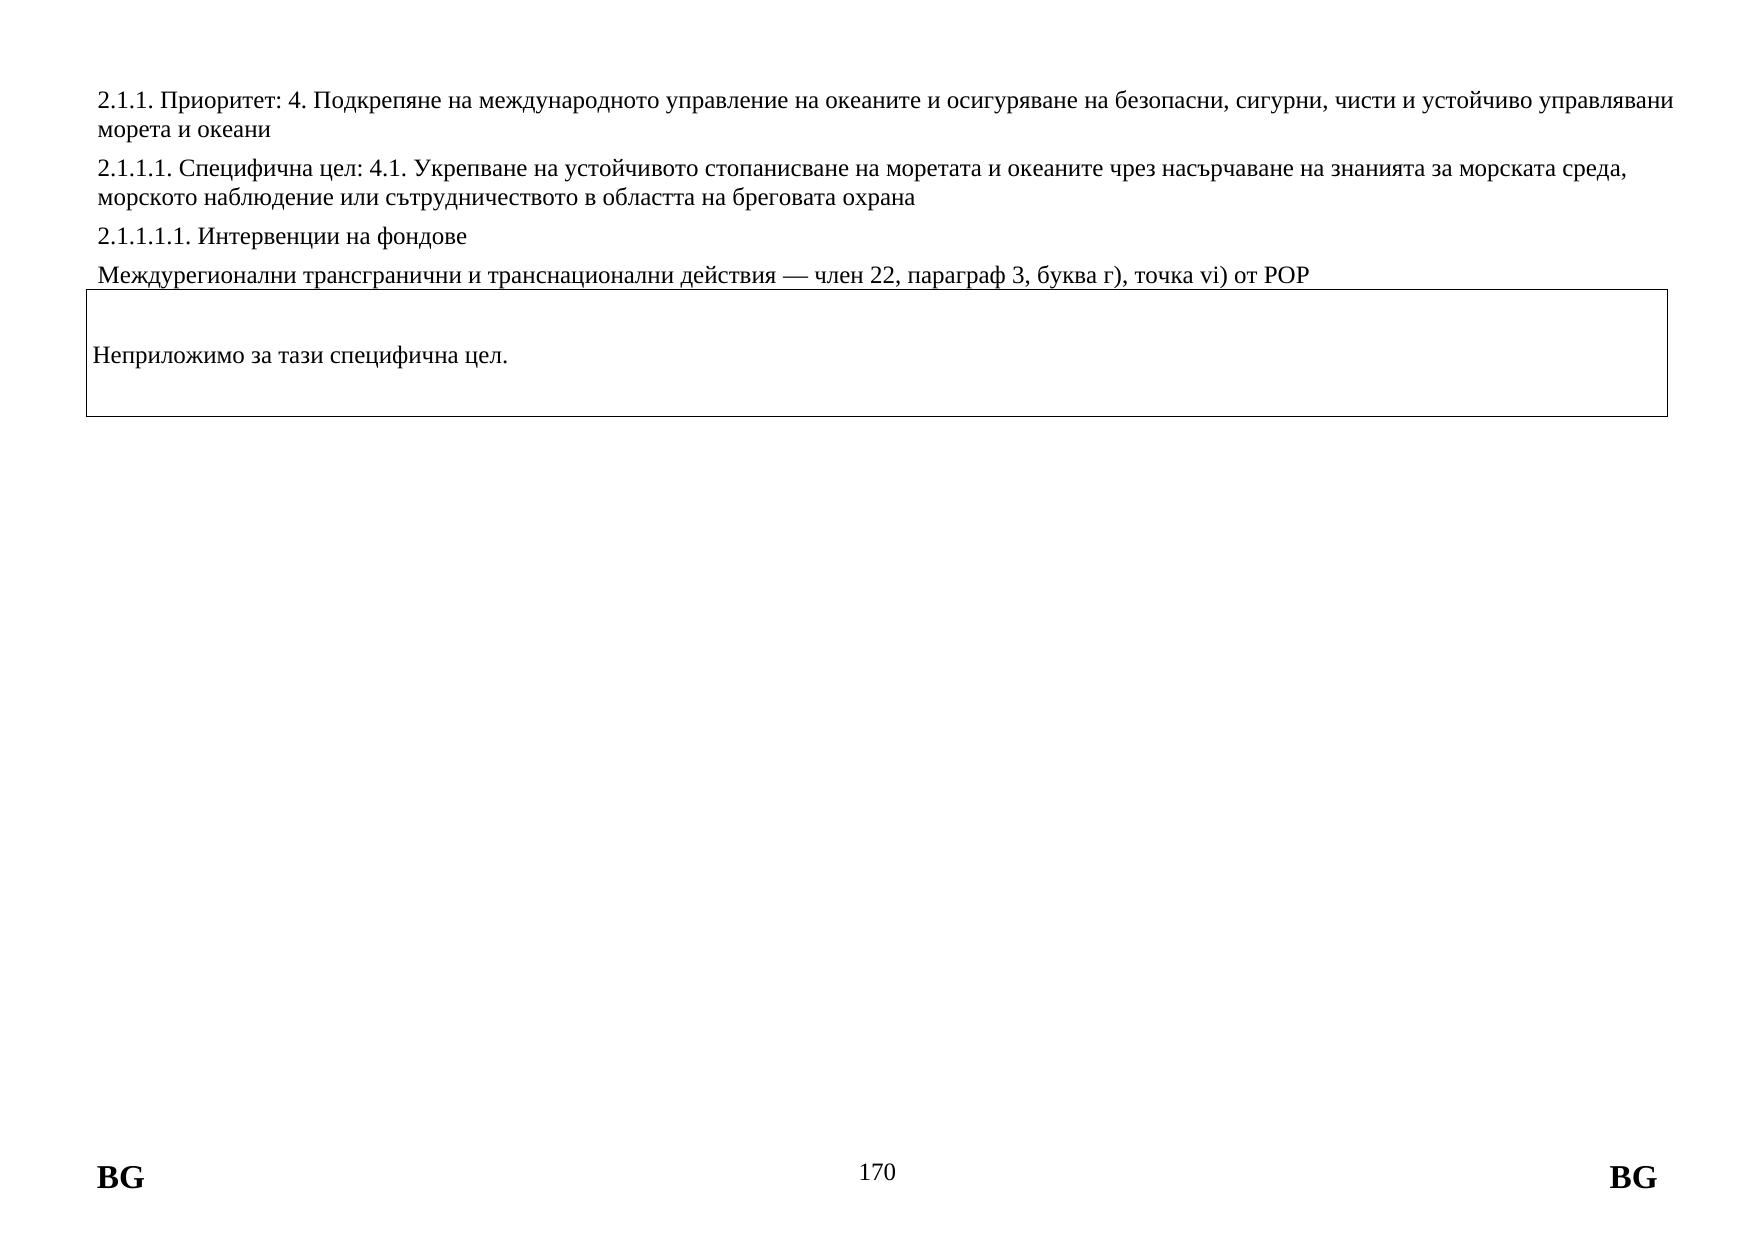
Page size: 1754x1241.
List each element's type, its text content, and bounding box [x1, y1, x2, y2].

subtitle [notranslate]Междурегионални трансгранични и транснационални действия — член 22, параграф 3, буква г), точка vi) от РОР [97, 260, 1679, 289]
text [notranslate]2.1.1.1.1. Интервенции на фондове[/notranslate] [97, 221, 1679, 250]
text [notranslate]2.1.1.1. Специфична цел: 4.1. Укрепване на устойчивото стопанисване на моретата и океаните чрез насърчаване на знанията за морската среда, морското наблюдение или сътрудничеството в областта на бреговата охрана[/notranslate] [97, 153, 1679, 211]
text [notranslate]2.1.1. Приоритет: 4. Подкрепяне на международното управление на океаните и осигуряване на безопасни, сигурни, чисти и устойчиво управлявани морета и океани[/notranslate] [97, 85, 1679, 143]
table_header Неприложимо за тази специфична цел. [87, 290, 1667, 416]
